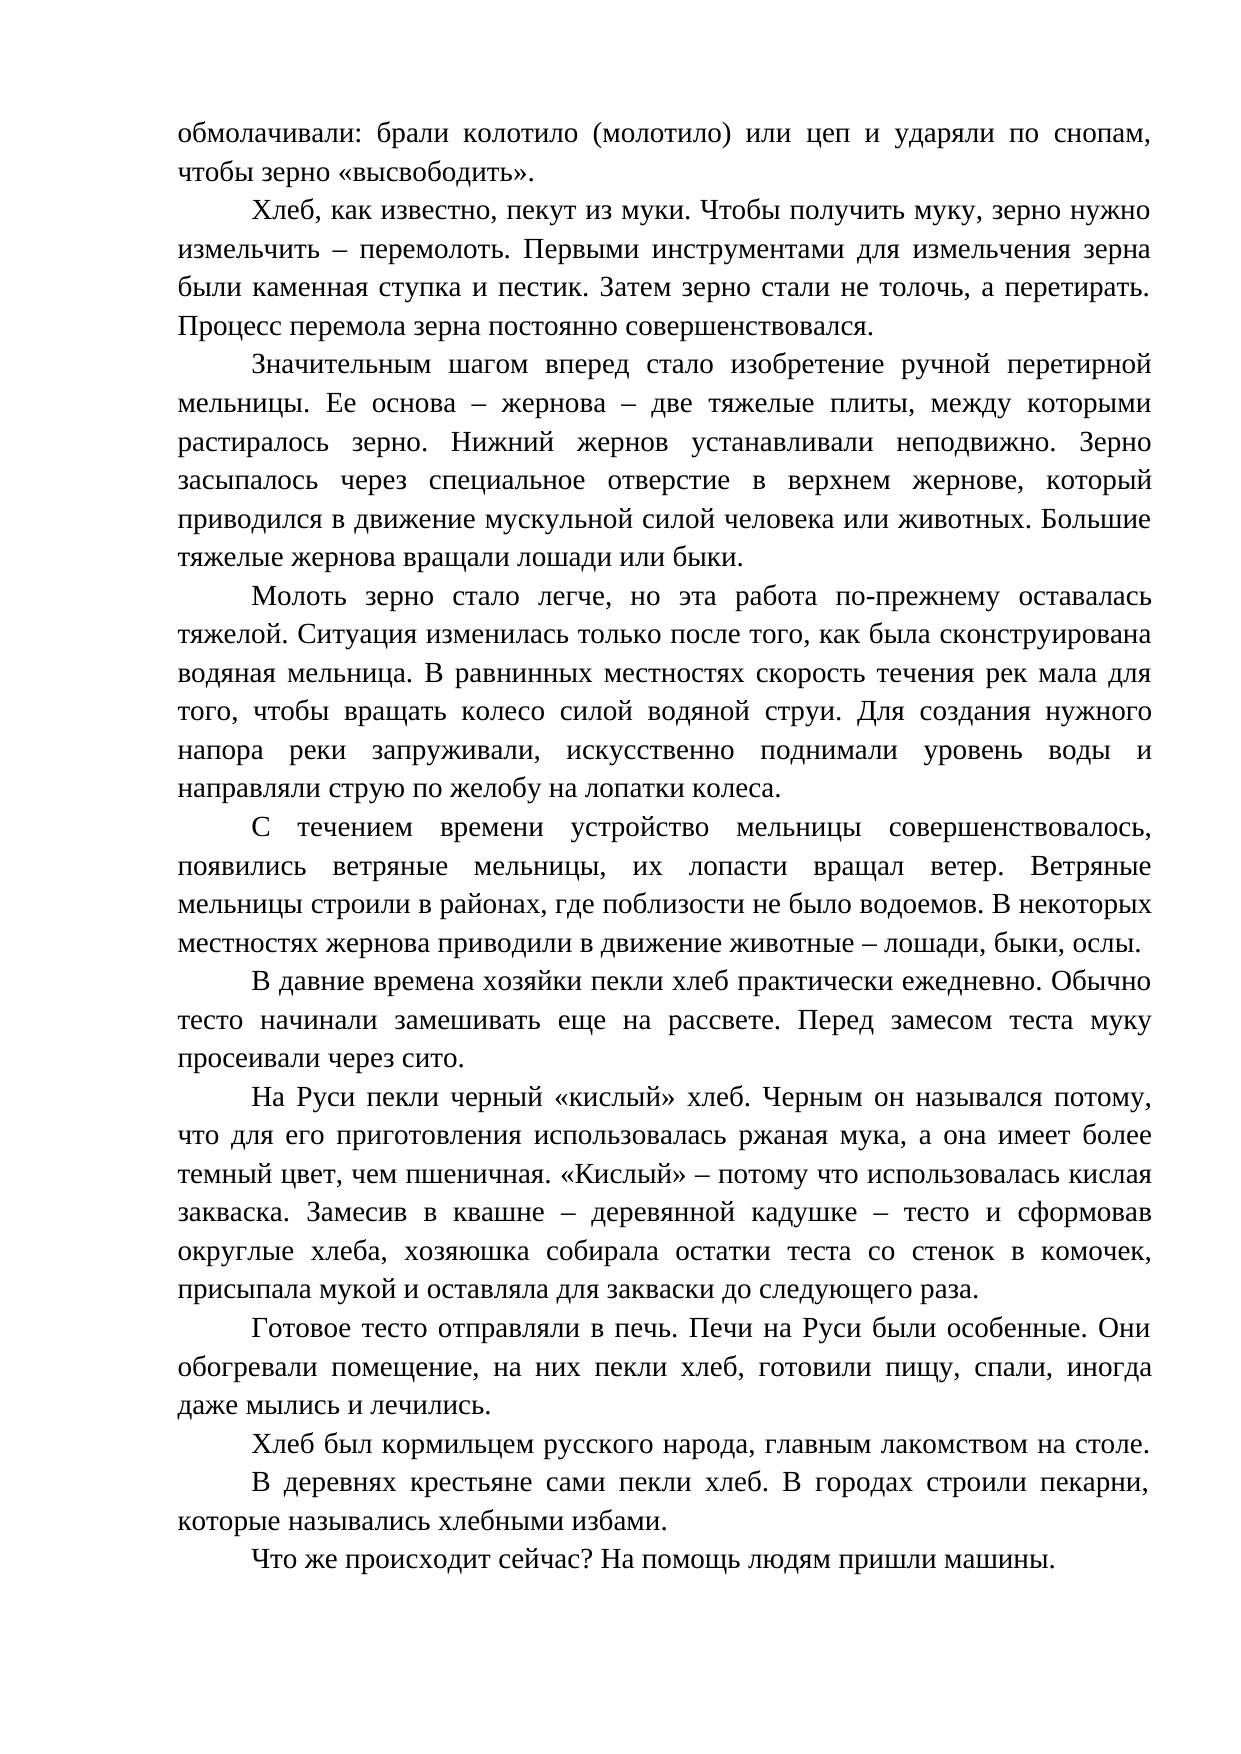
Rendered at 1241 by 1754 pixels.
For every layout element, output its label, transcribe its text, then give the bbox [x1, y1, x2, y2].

text Молоть зерно стало легче, но эта работа по-прежнему оставалась тяжелой. Ситуация изменилась только после того, как была сконструирована водяная мельница. В равнинных местностях скорость течения рек мала для того, чтобы вращать колесо силой водяной струи. Для создания нужного напора реки запруживали, искусственно поднимали уровень воды и направляли струю по желобу на лопатки колеса. [177, 578, 1152, 804]
text Значительным шагом вперед стало изобретение ручной перетирной мельницы. Ее основа – жернова – две тяжелые плиты, между которыми растиралось зерно. Нижний жернов устанавливали неподвижно. Зерно засыпалось через специальное отверстие в верхнем жернове, который приводился в движение мускульной силой человека или животных. Большие тяжелые жернова вращали лошади или быки. [177, 347, 1152, 573]
text обмолачивали: брали колотило (молотило) или цеп и ударяли по снопам, чтобы зерно «высвободить». [177, 115, 1151, 187]
text Готовое тесто отправляли в печь. Печи на Руси были особенные. Они обогревали помещение, на них пекли хлеб, готовили пищу, спали, иногда даже мылись и лечились. [177, 1310, 1152, 1421]
text Что же происходит сейчас? На помощь людям пришли машины. [251, 1541, 1176, 1575]
text С течением времени устройство мельницы совершенствовалось, появились ветряные мельницы, их лопасти вращал ветер. Ветряные мельницы строили в районах, где поблизости не было водоемов. В некоторых местностях жернова приводили в движение животные – лошади, быки, ослы. [177, 809, 1152, 958]
text которые назывались хлебными избами. [177, 1503, 1176, 1536]
text Хлеб был кормильцем русского народа, главным лакомством на столе. В деревнях крестьяне сами пекли хлеб. В городах строили пекарни, [251, 1426, 1151, 1498]
text На Руси пекли черный «кислый» хлеб. Черным он назывался потому, что для его приготовления использовалась ржаная мука, а она имеет более темный цвет, чем пшеничная. «Кислый» – потому что использовалась кислая закваска. Замесив в квашне – деревянной кадушке – тесто и сформовав округлые хлеба, хозяюшка собирала остатки теста со стенок в комочек, присыпала мукой и оставляла для закваски до следующего раза. [177, 1079, 1152, 1305]
text Хлеб, как известно, пекут из муки. Чтобы получить муку, зерно нужно измельчить – перемолоть. Первыми инструментами для измельчения зерна были каменная ступка и пестик. Затем зерно стали не толочь, а перетирать. Процесс перемола зерна постоянно совершенствовался. [177, 192, 1152, 342]
text В давние времена хозяйки пекли хлеб практически ежедневно. Обычно тесто начинали замешивать еще на рассвете. Перед замесом теста муку просеивали через сито. [177, 963, 1152, 1074]
